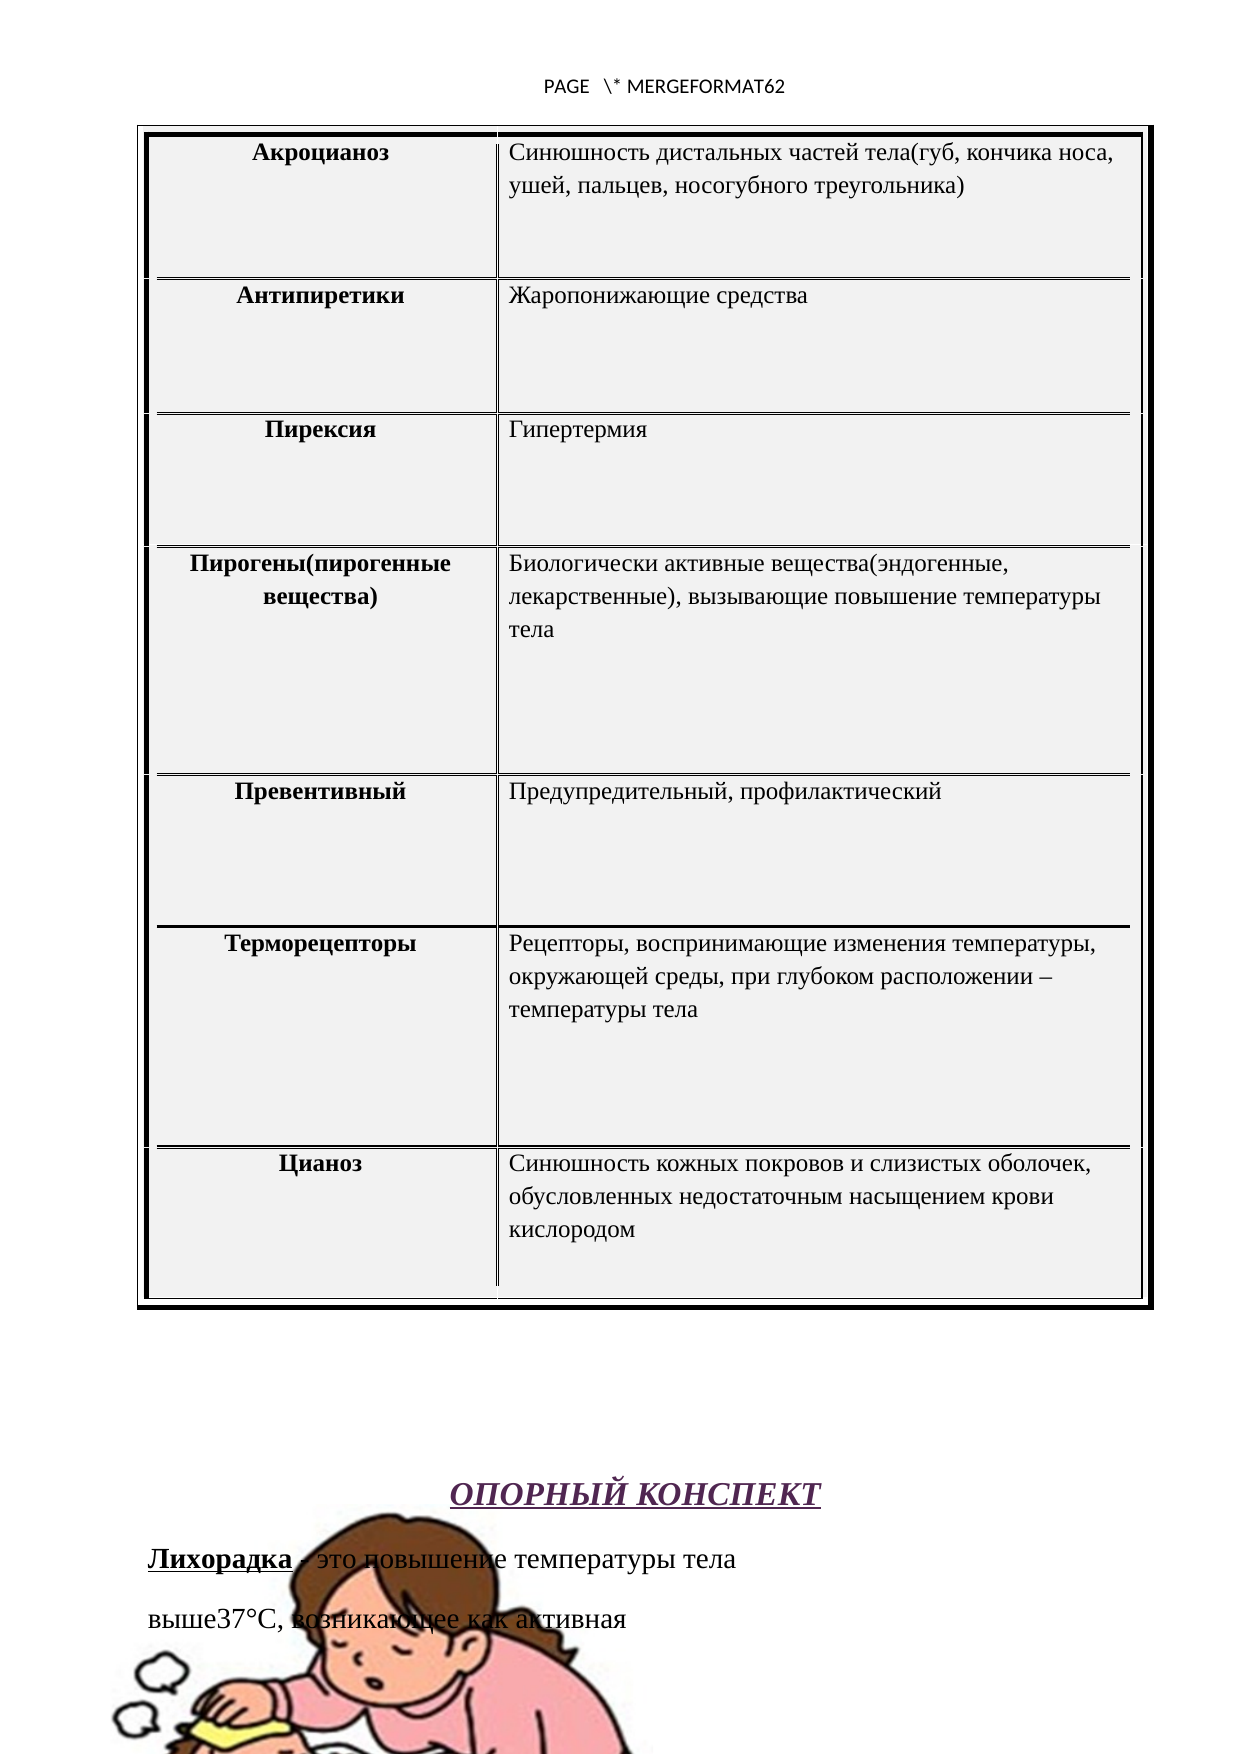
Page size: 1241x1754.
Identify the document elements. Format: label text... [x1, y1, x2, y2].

table_cell Рецепторы, воспринимающие изменения температуры, окружающей среды, при глубоком расположении – температуры тела [499, 925, 1141, 1145]
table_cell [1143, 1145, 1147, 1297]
table_cell Терморецепторы [149, 925, 496, 1145]
table_cell Гипертермия [499, 411, 1142, 544]
table_header Синюшность дистальных частей тела(губ, кончика носа, ушей, пальцев, носогубного треугольника) [498, 126, 1147, 277]
table_header Акроцианоз [149, 137, 497, 277]
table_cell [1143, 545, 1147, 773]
text выше37°С, возникающее как активная [118, 1601, 1152, 1634]
text ОПОРНЫЙ КОНСПЕКТ [118, 1474, 1152, 1512]
table_cell Пирогены(пирогенные вещества) [149, 545, 496, 773]
table_cell Синюшность кожных покровов и слизистых оболочек, обусловленных недостаточным насыщением крови кислородом [498, 1145, 1142, 1297]
table_cell Пирексия [149, 411, 496, 544]
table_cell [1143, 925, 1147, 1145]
table_cell Предупредительный, профилактический [498, 773, 1147, 925]
table_cell Жаропонижающие средства [498, 277, 1147, 411]
text Лихорадка - это повышение температуры тела [118, 1542, 1152, 1575]
table_cell Превентивный [143, 773, 497, 925]
table_cell Антипиретики [143, 277, 497, 411]
picture [90, 1504, 654, 1754]
table_cell Цианоз [149, 1145, 497, 1297]
table_cell Биологически активные вещества(эндогенные, лекарственные), вызывающие повышение температуры тела [499, 545, 1142, 773]
